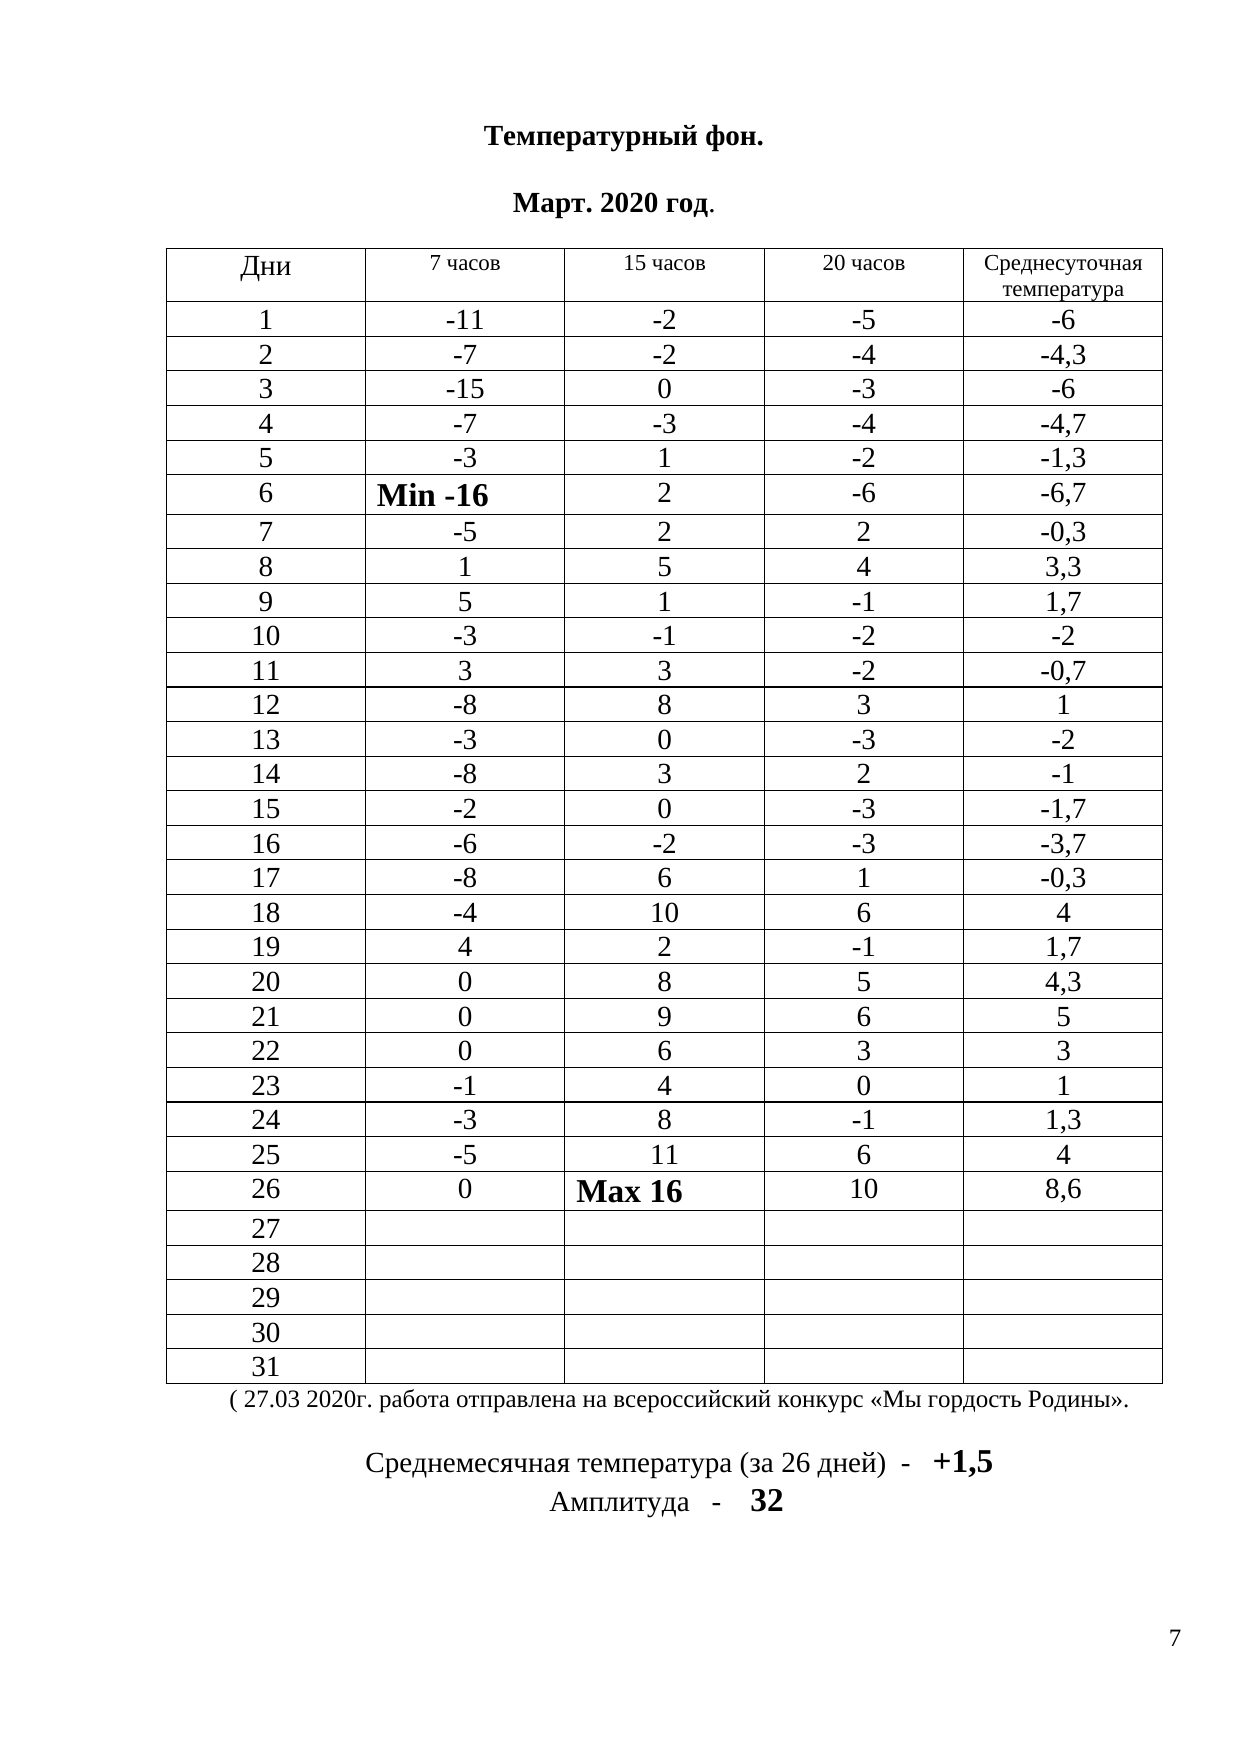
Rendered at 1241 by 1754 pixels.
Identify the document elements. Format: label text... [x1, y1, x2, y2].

text Температурный фон. [177, 118, 1181, 152]
table_cell 4 [565, 1068, 764, 1101]
table_header Среднесуточная температура [964, 249, 1162, 301]
table_cell 21 [167, 999, 365, 1032]
table_cell 6 [565, 860, 764, 894]
table_cell 6 [765, 999, 963, 1032]
table_cell 11 [565, 1137, 764, 1171]
table_cell 10 [565, 895, 764, 928]
table_cell -1,3 [964, 441, 1162, 474]
table_cell 1 [565, 441, 764, 474]
text Среднемесячная температура (за 26 дней) - +1,5 [177, 1441, 1181, 1480]
table_cell -3 [366, 618, 564, 652]
table_cell 24 [167, 1103, 365, 1136]
table_cell [366, 1349, 564, 1383]
table_cell [565, 1315, 764, 1348]
table_cell -1 [366, 1068, 564, 1101]
table_cell [964, 1315, 1162, 1348]
table_cell 20 [167, 964, 365, 998]
table_cell 8 [565, 688, 764, 721]
table_cell -6 [964, 302, 1162, 336]
table_cell -3 [765, 371, 963, 405]
table_cell 8 [565, 1103, 764, 1136]
table_cell [366, 1246, 564, 1279]
table_cell 30 [167, 1315, 365, 1348]
table_cell 3 [366, 653, 564, 686]
table_cell [565, 1211, 764, 1244]
table_cell -4,7 [964, 406, 1162, 439]
table_cell 31 [167, 1349, 365, 1383]
table_cell 10 [765, 1172, 963, 1210]
table_cell -2 [964, 618, 1162, 652]
table_cell 0 [765, 1068, 963, 1101]
table_cell -5 [765, 302, 963, 336]
table_cell -3 [765, 826, 963, 859]
table_cell 9 [565, 999, 764, 1032]
table_header Дни [167, 249, 365, 301]
table_cell 14 [167, 757, 365, 790]
table_cell 0 [366, 964, 564, 998]
table_cell [964, 1280, 1162, 1314]
table_cell 29 [167, 1280, 365, 1314]
table_cell 0 [366, 1172, 564, 1210]
table_cell 1 [765, 860, 963, 894]
table_cell -6 [366, 826, 564, 859]
table_cell -3 [765, 791, 963, 825]
table_cell [366, 1280, 564, 1314]
text Март. 2020 год. [177, 185, 1181, 219]
table_cell -15 [366, 371, 564, 405]
table_cell 0 [565, 371, 764, 405]
table_cell 19 [167, 930, 365, 963]
table_cell 7 [167, 515, 365, 548]
table_cell -0,3 [964, 860, 1162, 894]
table_cell 5 [167, 441, 365, 474]
table_cell Max 16 [565, 1172, 764, 1210]
table_cell 2 [765, 515, 963, 548]
table_cell 26 [167, 1172, 365, 1210]
table_cell 5 [964, 999, 1162, 1032]
table_cell 0 [565, 722, 764, 756]
table_cell -2 [366, 791, 564, 825]
table_cell -3 [366, 441, 564, 474]
table_cell 3 [565, 757, 764, 790]
table_cell 1 [565, 584, 764, 617]
table_cell 25 [167, 1137, 365, 1171]
table_cell -5 [366, 515, 564, 548]
table_cell -3 [366, 722, 564, 756]
table_cell -1 [964, 757, 1162, 790]
table_cell -1,7 [964, 791, 1162, 825]
table_cell [565, 1246, 764, 1279]
table_cell 5 [765, 964, 963, 998]
table_cell 1 [964, 688, 1162, 721]
table_cell 0 [565, 791, 764, 825]
table_cell 1,7 [964, 584, 1162, 617]
table_cell 27 [167, 1211, 365, 1244]
table_cell 6 [765, 1137, 963, 1171]
table_cell -0,7 [964, 653, 1162, 686]
table_cell 0 [366, 999, 564, 1032]
table_cell -6 [765, 475, 963, 513]
table_header 7 часов [366, 249, 564, 301]
table_cell 23 [167, 1068, 365, 1101]
table_cell 1 [366, 549, 564, 583]
table_cell 15 [167, 791, 365, 825]
table_cell [565, 1280, 764, 1314]
table_cell 4,3 [964, 964, 1162, 998]
table_cell Min -16 [366, 475, 564, 513]
table_cell -7 [366, 406, 564, 439]
table_cell 2 [565, 475, 764, 513]
table_cell 4 [964, 1137, 1162, 1171]
table_cell 5 [565, 549, 764, 583]
table_cell 8 [565, 964, 764, 998]
table_cell [765, 1246, 963, 1279]
table_cell 6 [167, 475, 365, 513]
table_cell 10 [167, 618, 365, 652]
table_cell 11 [167, 653, 365, 686]
table_cell 3 [964, 1033, 1162, 1067]
table_cell -3 [366, 1103, 564, 1136]
table_cell 16 [167, 826, 365, 859]
table_cell -3,7 [964, 826, 1162, 859]
table_cell -6,7 [964, 475, 1162, 513]
table_cell [765, 1315, 963, 1348]
table_cell -2 [565, 302, 764, 336]
table_cell 22 [167, 1033, 365, 1067]
table_cell 3 [565, 653, 764, 686]
table_cell [964, 1349, 1162, 1383]
table_cell 4 [964, 895, 1162, 928]
table_cell [366, 1315, 564, 1348]
table_cell -7 [366, 337, 564, 370]
table_cell 3,3 [964, 549, 1162, 583]
table_cell [765, 1280, 963, 1314]
table_cell 6 [765, 895, 963, 928]
table_cell 9 [167, 584, 365, 617]
table_cell -1 [765, 1103, 963, 1136]
table_cell 2 [565, 515, 764, 548]
table_cell -4 [366, 895, 564, 928]
table_header 15 часов [565, 249, 764, 301]
table_cell 1,3 [964, 1103, 1162, 1136]
table_cell -8 [366, 860, 564, 894]
table_cell [964, 1211, 1162, 1244]
table_cell 12 [167, 688, 365, 721]
table_cell 8 [167, 549, 365, 583]
table_cell -0,3 [964, 515, 1162, 548]
table_cell 1 [964, 1068, 1162, 1101]
table_cell 3 [765, 688, 963, 721]
text ( 27.03 2020г. работа отправлена на всероссийский конкурс «Мы гордость Родины». [177, 1384, 1181, 1413]
table_cell 0 [366, 1033, 564, 1067]
table_cell -8 [366, 688, 564, 721]
table_cell 18 [167, 895, 365, 928]
table_cell 4 [167, 406, 365, 439]
table_cell [565, 1349, 764, 1383]
table_cell 17 [167, 860, 365, 894]
table_cell 2 [565, 930, 764, 963]
table_cell 13 [167, 722, 365, 756]
table_cell 2 [765, 757, 963, 790]
table_cell [366, 1211, 564, 1244]
table_cell -4 [765, 406, 963, 439]
table_cell -8 [366, 757, 564, 790]
table_cell -2 [765, 618, 963, 652]
table_cell [765, 1211, 963, 1244]
table_cell 4 [765, 549, 963, 583]
table_cell -6 [964, 371, 1162, 405]
table_cell -5 [366, 1137, 564, 1171]
table_cell [765, 1349, 963, 1383]
table_header 20 часов [765, 249, 963, 301]
table_cell -2 [565, 826, 764, 859]
table_cell -1 [565, 618, 764, 652]
table_cell -11 [366, 302, 564, 336]
table_cell -2 [765, 653, 963, 686]
table_cell -2 [765, 441, 963, 474]
table_cell -2 [565, 337, 764, 370]
table_cell 1,7 [964, 930, 1162, 963]
table_cell -2 [964, 722, 1162, 756]
table_cell 6 [565, 1033, 764, 1067]
table_cell 3 [765, 1033, 963, 1067]
table_cell -1 [765, 930, 963, 963]
table_cell -4,3 [964, 337, 1162, 370]
table_cell 4 [366, 930, 564, 963]
table_cell -4 [765, 337, 963, 370]
text Амплитуда - 32 [177, 1480, 1181, 1518]
table_cell -3 [565, 406, 764, 439]
table_cell 5 [366, 584, 564, 617]
table_cell 3 [167, 371, 365, 405]
table_cell 1 [167, 302, 365, 336]
table_cell 8,6 [964, 1172, 1162, 1210]
table_cell 2 [167, 337, 365, 370]
table_cell [964, 1246, 1162, 1279]
table_cell 28 [167, 1246, 365, 1279]
table_cell -3 [765, 722, 963, 756]
table_cell -1 [765, 584, 963, 617]
